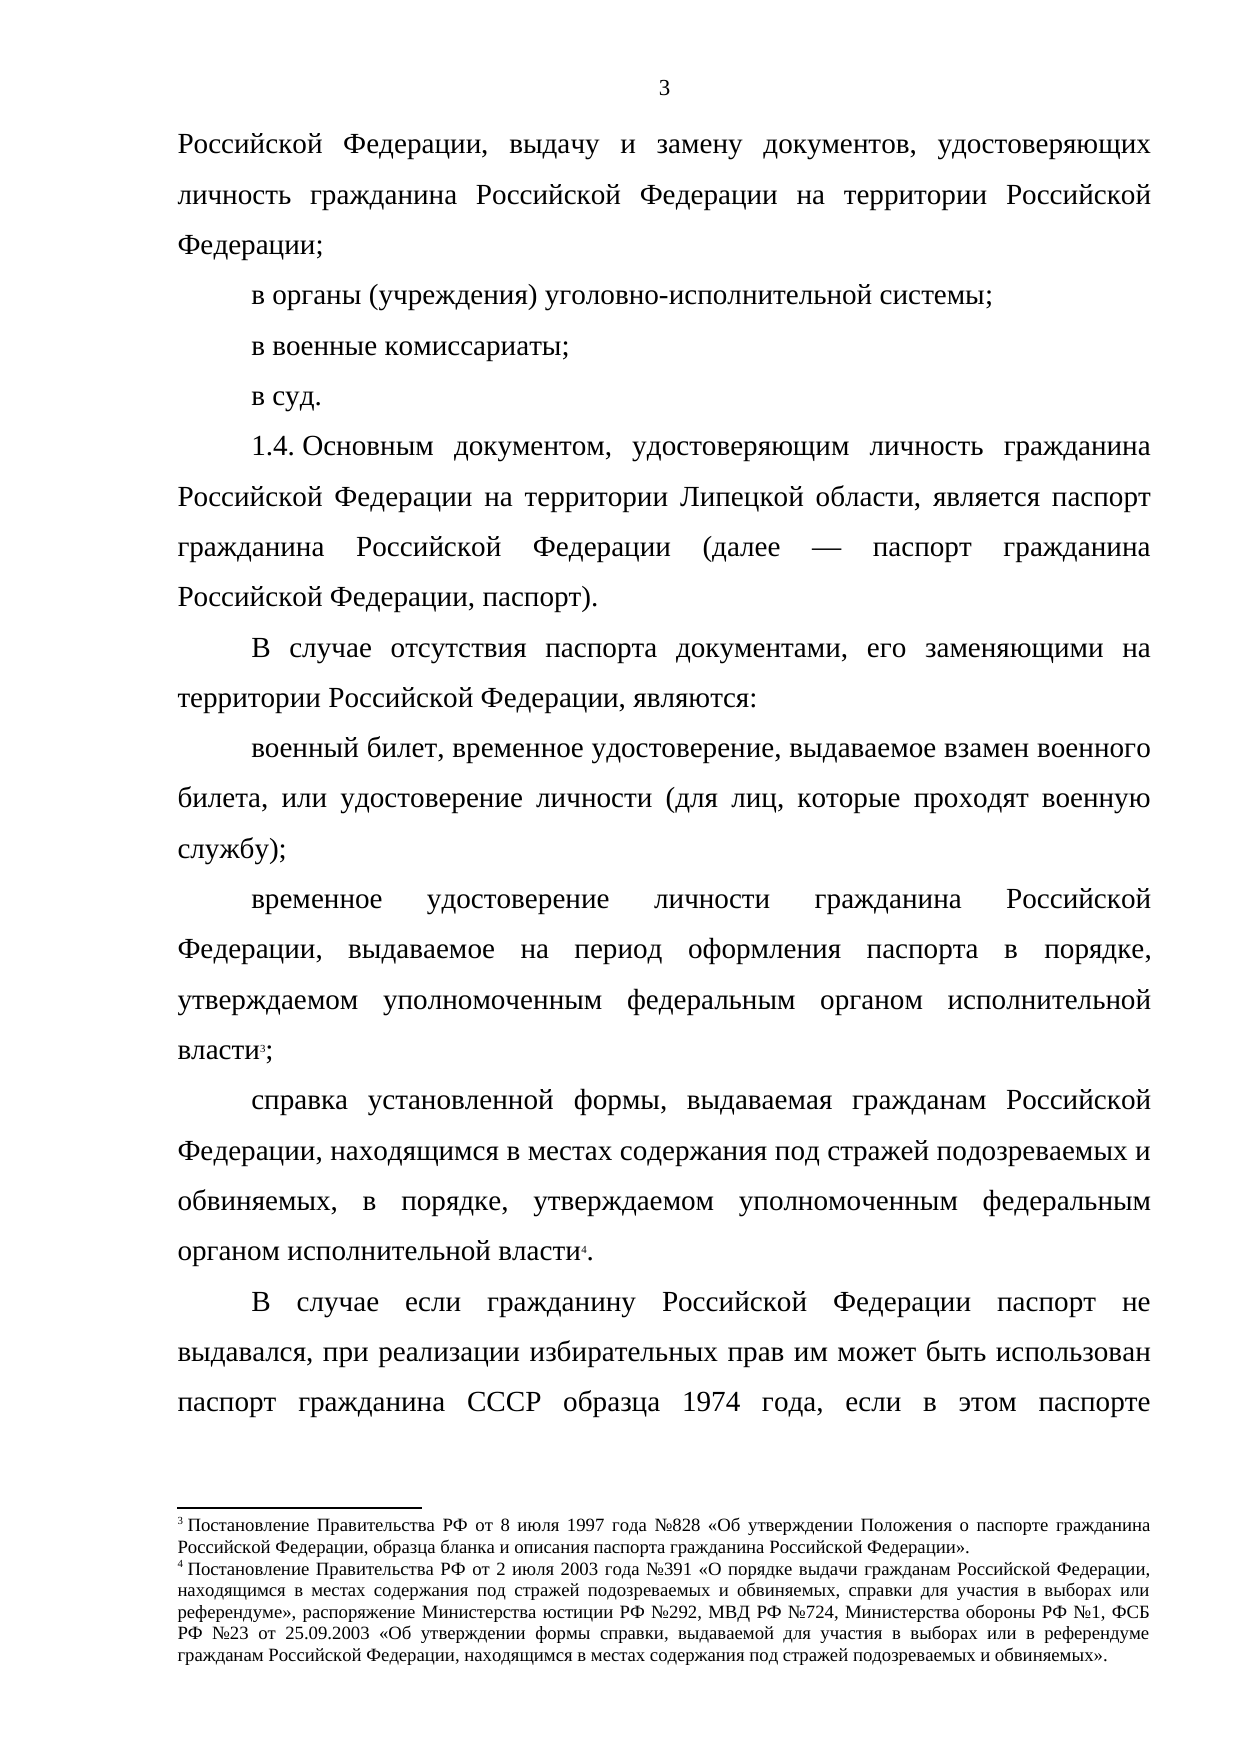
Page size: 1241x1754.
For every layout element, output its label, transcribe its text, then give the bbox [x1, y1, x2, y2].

text в органы (учреждения) уголовно-исполнительной системы; [177, 277, 1152, 311]
text временное удостоверение личности гражданина Российской Федерации, выдаваемое на период оформления паспорта в порядке, утверждаемом уполномоченным федеральным органом исполнительной власти; [177, 881, 1152, 1066]
text в военные комиссариаты; [177, 328, 1152, 361]
text в суд. [177, 378, 1152, 412]
text В случае отсутствия паспорта документами, его заменяющими на территории Российской Федерации, являются: [177, 630, 1152, 713]
text 1.4. Основным документом, удостоверяющим личность гражданина Российской Федерации на территории Липецкой области, является паспорт гражданина Российской Федерации (далее — паспорт гражданина Российской Федерации, паспорт). [177, 428, 1152, 613]
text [177, 1284, 1152, 1418]
text военный билет, временное удостоверение, выдаваемое взамен военного билета, или удостоверение личности (для лиц, которые проходят военную службу); [177, 730, 1152, 864]
text справка установленной формы, выдаваемая гражданам Российской Федерации, находящимся в местах содержания под стражей подозреваемых и обвиняемых, в порядке, утверждаемом уполномоченным федеральным органом исполнительной власти. [177, 1082, 1152, 1267]
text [177, 127, 1152, 261]
